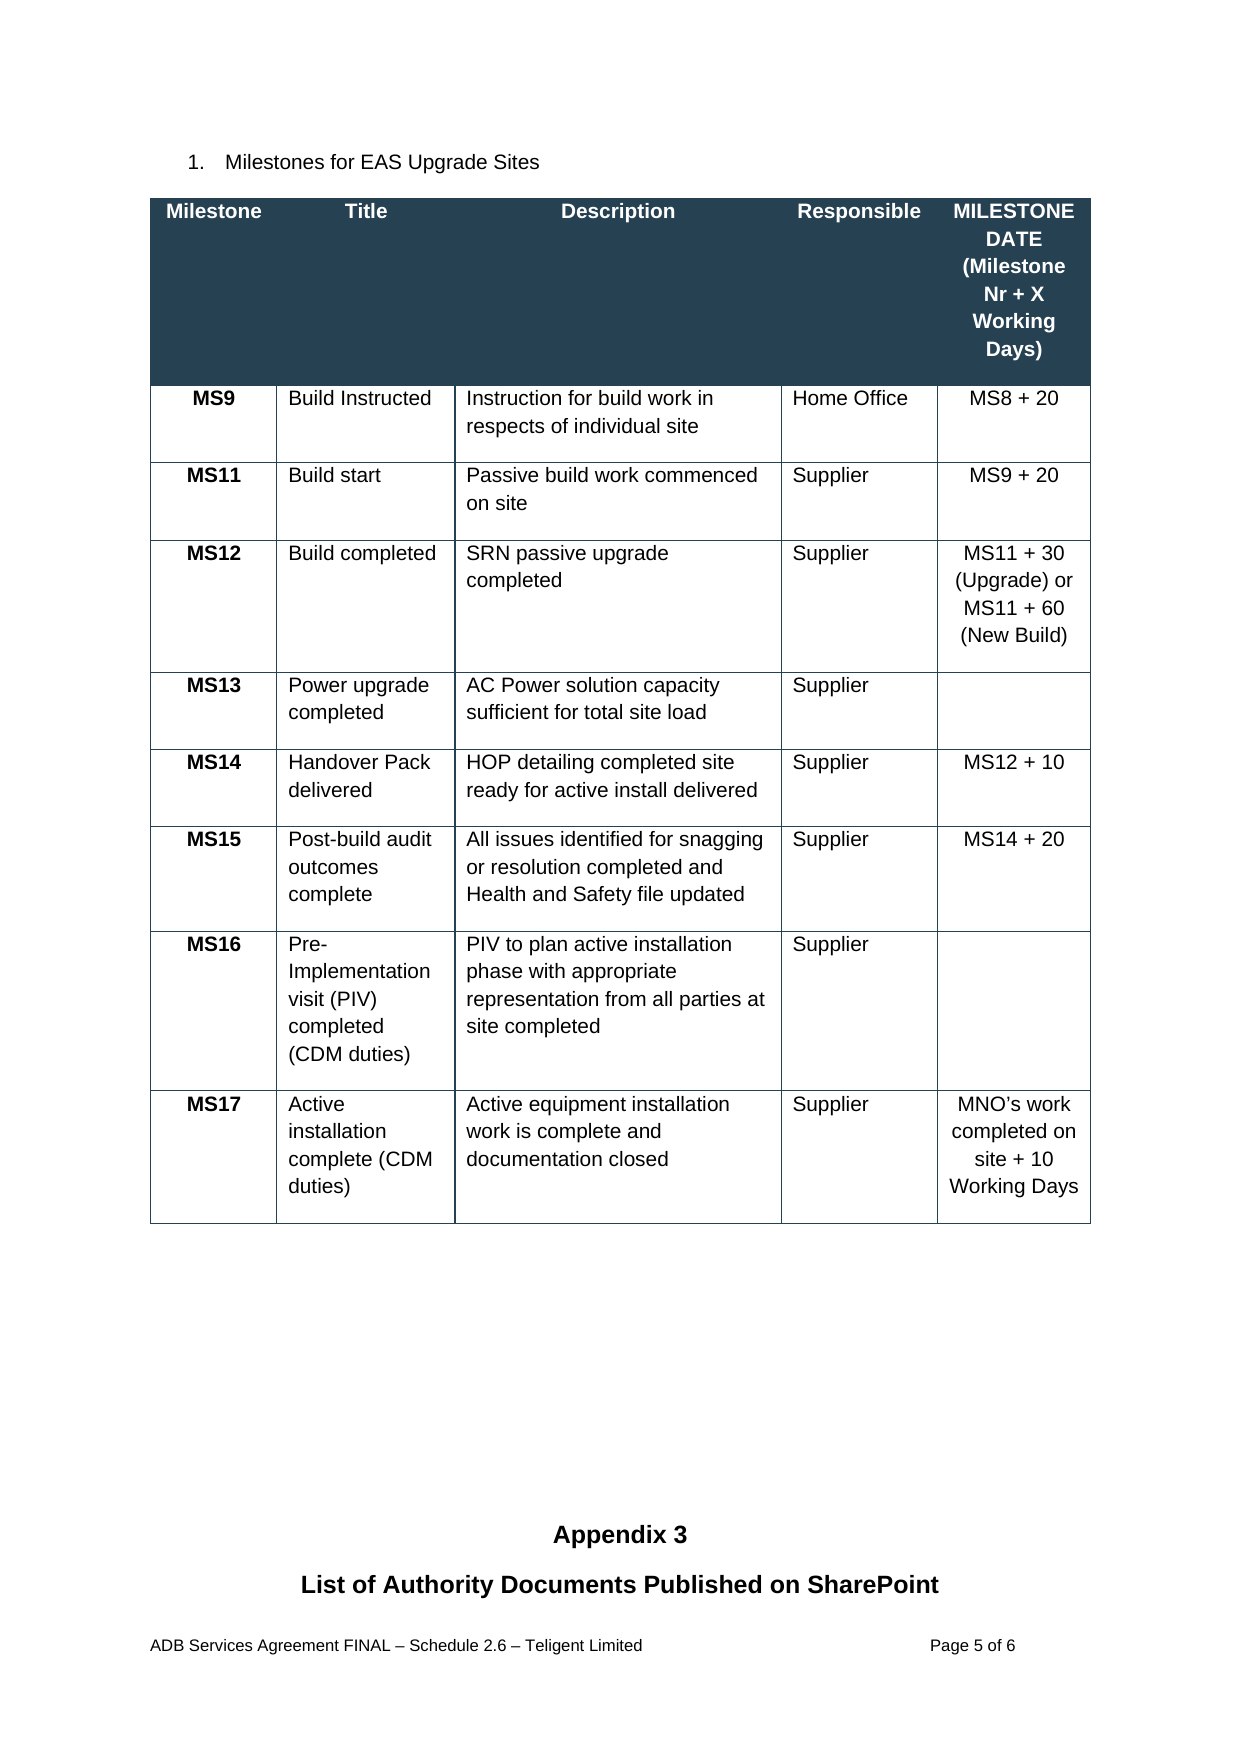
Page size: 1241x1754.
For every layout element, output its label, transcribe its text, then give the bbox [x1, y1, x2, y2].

table_cell HOP detailing completed site ready for active install delivered [456, 750, 781, 826]
table_cell Supplier [782, 673, 937, 749]
table_header Responsible [782, 199, 937, 385]
table_cell [938, 932, 1090, 1090]
table_cell MS17 [151, 1091, 276, 1223]
table_header Milestone [151, 199, 276, 385]
table_cell MS9 [151, 386, 276, 462]
table_cell [938, 673, 1090, 749]
table_cell Instruction for build work in respects of individual site [456, 386, 781, 462]
table_cell MS8 + 20 [938, 386, 1090, 462]
table_cell MS12 + 10 [938, 750, 1090, 826]
table_header Title [277, 199, 454, 385]
table_cell Active equipment installation work is complete and documentation closed [456, 1091, 781, 1223]
table_cell Build completed [277, 541, 454, 672]
table_cell AC Power solution capacity sufficient for total site load [456, 673, 781, 749]
list Milestones for EAS Upgrade Sites [187, 150, 1090, 174]
table_header MILESTONE DATE (Milestone Nr + X Working Days) [938, 199, 1090, 385]
table_cell MS12 [151, 541, 276, 672]
table_cell Supplier [782, 1091, 937, 1223]
table_cell Supplier [782, 827, 937, 931]
table_cell Handover Pack delivered [277, 750, 454, 826]
table_cell MS14 [151, 750, 276, 826]
table_cell All issues identified for snagging or resolution completed and Health and Safety file updated [456, 827, 781, 931]
table_cell MS14 + 20 [938, 827, 1090, 931]
table_cell PIV to plan active installation phase with appropriate representation from all parties at site completed [456, 932, 781, 1090]
table_cell MS13 [151, 673, 276, 749]
table_cell Home Office [782, 386, 937, 462]
table_header Description [456, 199, 781, 385]
table_cell Post-build audit outcomes complete [277, 827, 454, 931]
table_cell Active installation complete (CDM duties) [277, 1091, 454, 1223]
table_cell Supplier [782, 932, 937, 1090]
table_cell MS9 + 20 [938, 463, 1090, 539]
table_cell Pre-Implementation visit (PIV) completed (CDM duties) [277, 932, 454, 1090]
table_cell Passive build work commenced on site [456, 463, 781, 539]
table_cell Supplier [782, 463, 937, 539]
table_cell MS16 [151, 932, 276, 1090]
table_cell MS11 + 30 (Upgrade) or MS11 + 60 (New Build) [938, 541, 1090, 672]
table_cell Supplier [782, 750, 937, 826]
table_cell MNO’s work completed on site + 10 Working Days [938, 1091, 1090, 1223]
text List of Authority Documents Published on SharePoint [150, 1574, 1090, 1599]
table_cell Build start [277, 463, 454, 539]
table_cell MS15 [151, 827, 276, 931]
table_cell Power upgrade completed [277, 673, 454, 749]
text Appendix 3 [150, 1524, 1090, 1549]
table_cell SRN passive upgrade completed [456, 541, 781, 672]
table_cell Supplier [782, 541, 937, 672]
table_cell MS11 [151, 463, 276, 539]
table_cell Build Instructed [277, 386, 454, 462]
